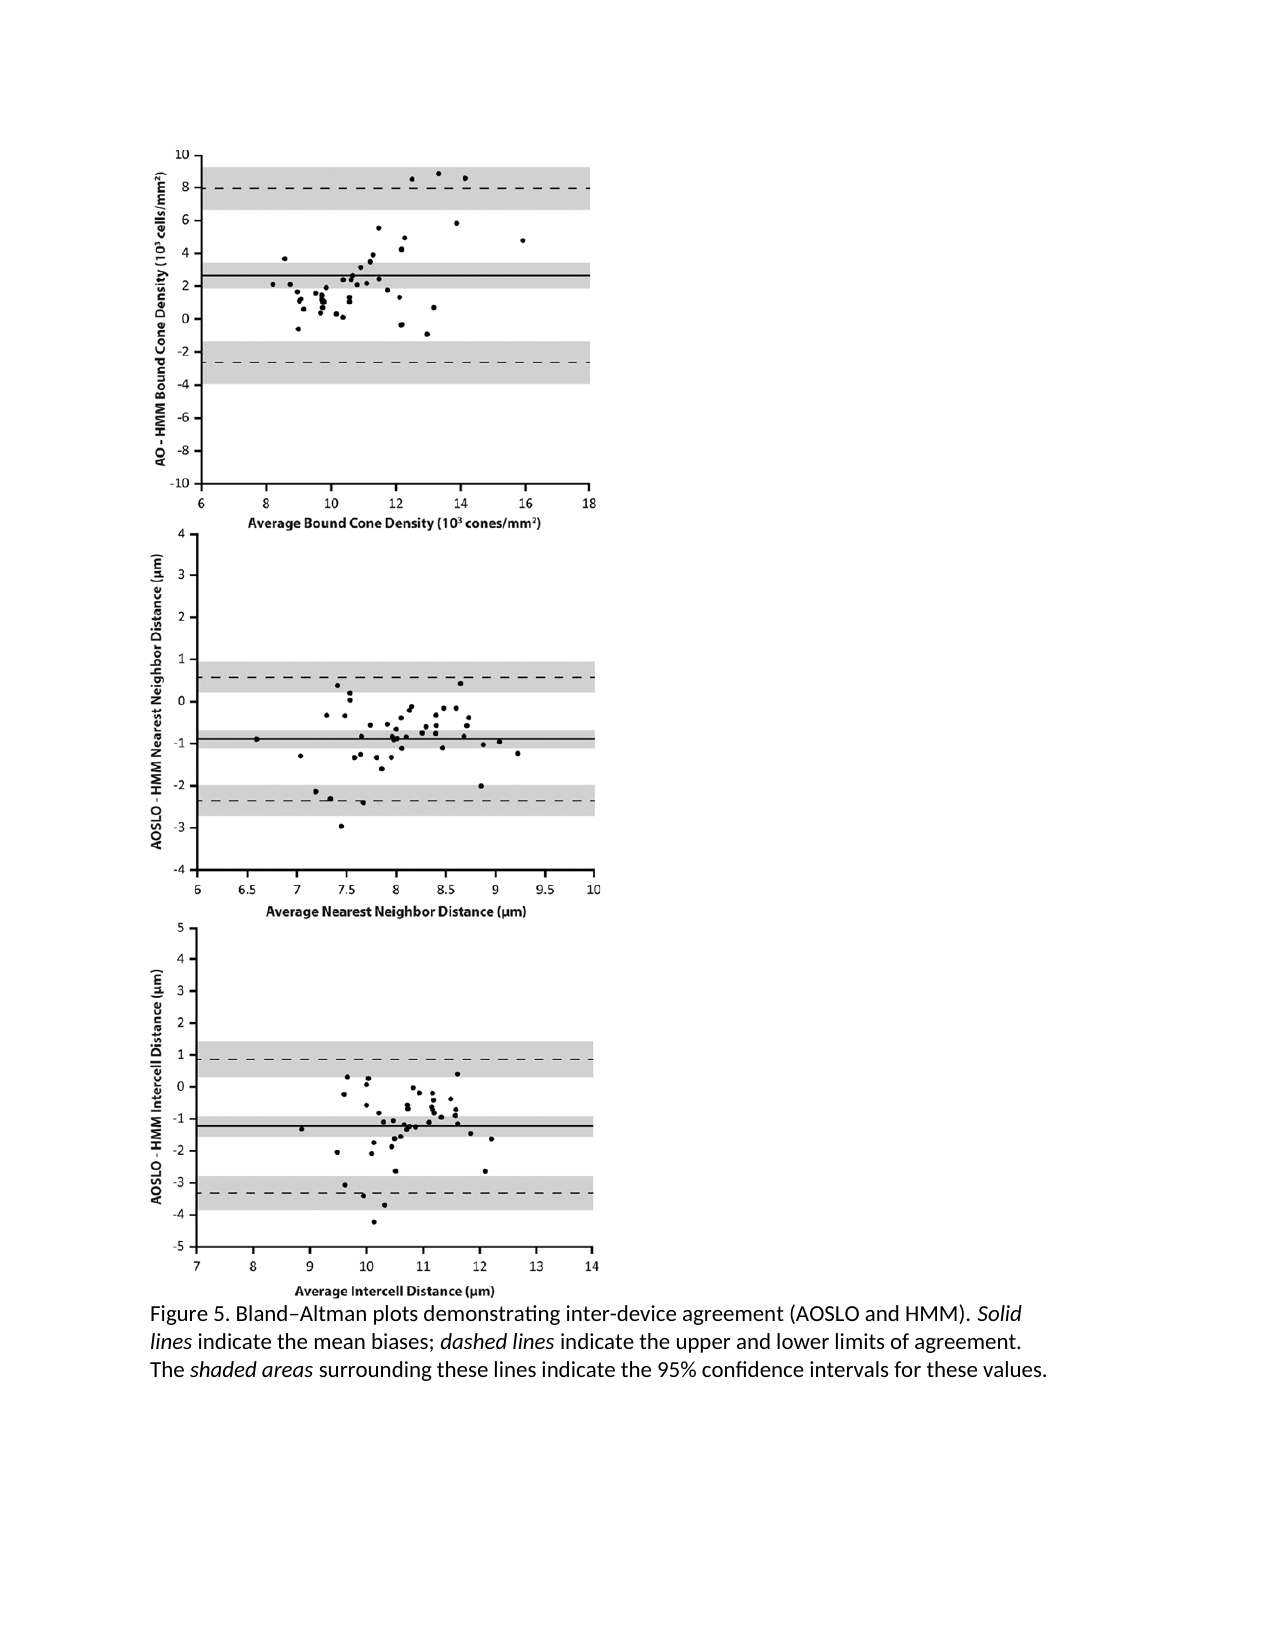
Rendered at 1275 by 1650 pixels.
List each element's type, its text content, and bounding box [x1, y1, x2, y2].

text Figure 5. Bland–Altman plots demonstrating inter-device agreement (AOSLO and HMM). Solid lines indicate the mean biases; dashed lines indicate the upper and lower limits of agreement. The shaded areas surrounding these lines indicate the 95% confidence intervals for these values. [150, 1299, 1125, 1383]
picture [150, 150, 600, 1299]
